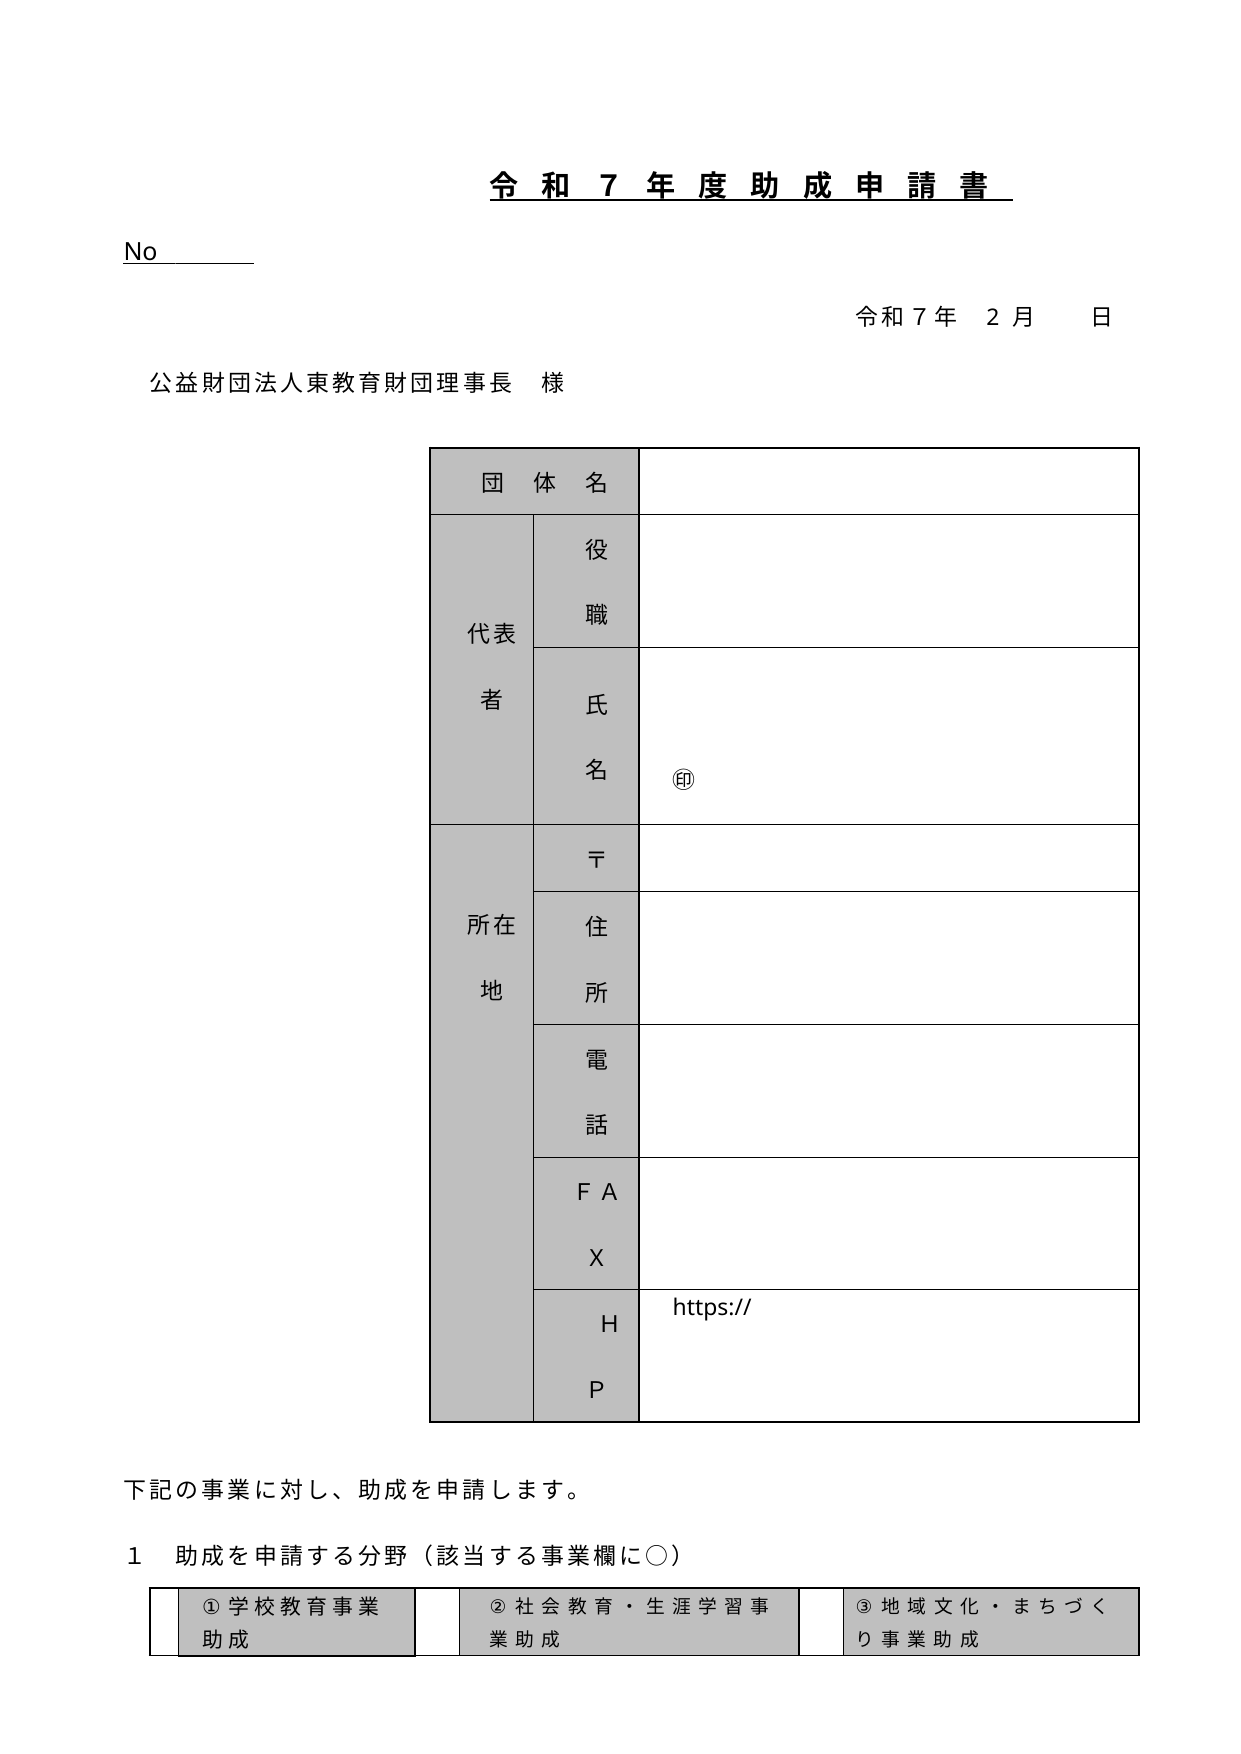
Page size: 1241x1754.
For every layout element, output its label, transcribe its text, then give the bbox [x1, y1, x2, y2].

text １ 助成を申請する分野（該当する事業欄に○） [123, 1522, 1117, 1587]
table_cell 〒 [534, 825, 638, 891]
table_header 団 体 名 [431, 449, 638, 514]
text 令和７年 2月 日 [123, 283, 1117, 348]
table_cell 電 話 [534, 1025, 638, 1157]
table_header ① 学校教育事業助成 [179, 1589, 414, 1655]
table_cell [640, 825, 1138, 891]
table_cell ㊞ [640, 648, 1138, 824]
table_cell 代表者 [431, 515, 533, 824]
table_cell ＦＡＸ [534, 1158, 638, 1289]
text 下記の事業に対し、助成を申請します。 [123, 1456, 1117, 1522]
table_cell 役 職 [534, 515, 638, 647]
table_cell [640, 1025, 1138, 1157]
table_header [416, 1589, 459, 1655]
table_cell 氏 名 [534, 648, 638, 824]
table_cell Ｈ Ｐ [534, 1290, 638, 1421]
table_header [800, 1589, 843, 1655]
table_cell [640, 1158, 1138, 1289]
table_header [640, 449, 1138, 514]
table_header ③ 地域文化・まちづくり事業助成 [844, 1589, 1138, 1655]
text 令和７年度助成申請書 No [123, 151, 1117, 283]
table_cell 住 所 [534, 892, 638, 1024]
table_cell [640, 515, 1138, 647]
text 公益財団法人東教育財団理事長 様 [123, 348, 1117, 414]
table_cell https:// [640, 1290, 1138, 1421]
table_header ② 社会教育・生涯学習事業助成 [460, 1589, 798, 1655]
table_header [151, 1589, 178, 1655]
table_cell 所在地 [431, 825, 533, 1421]
table_cell [640, 892, 1138, 1024]
